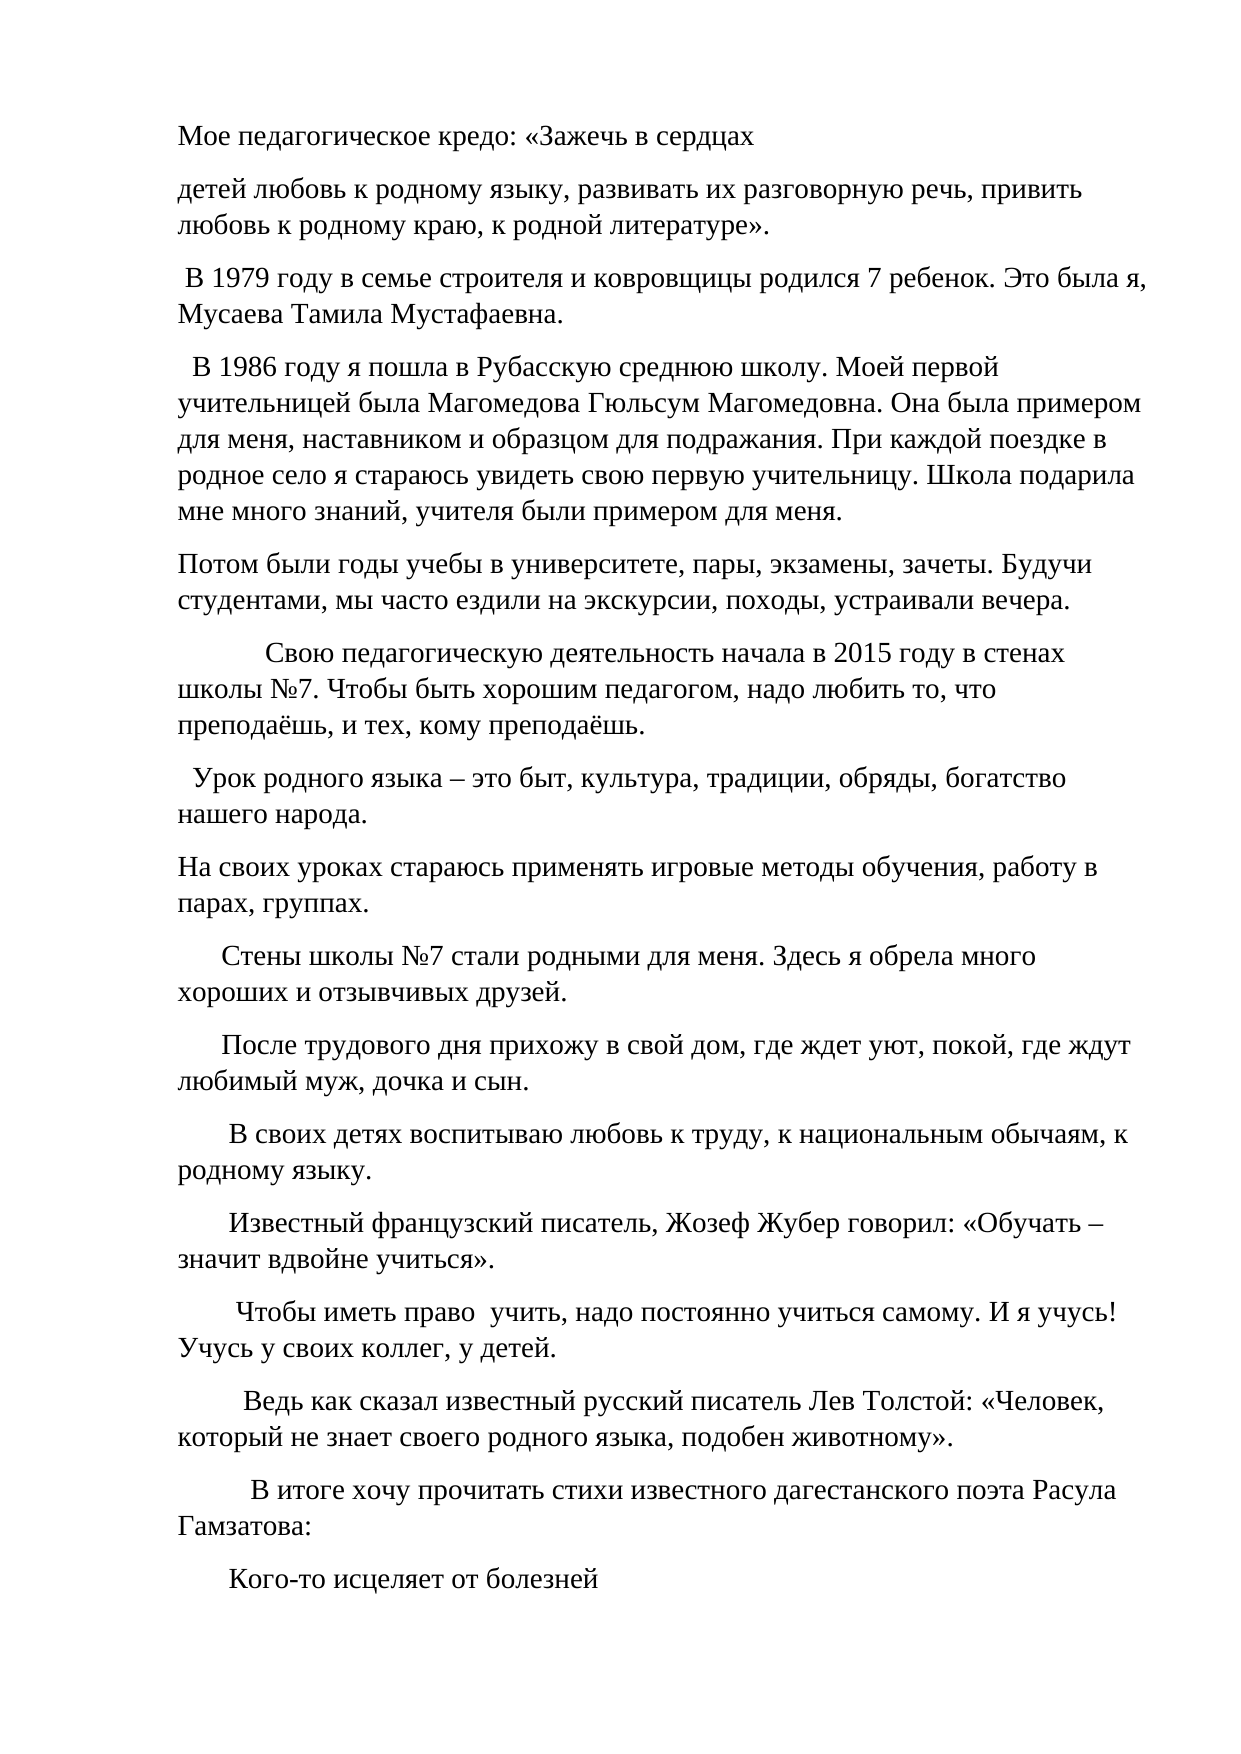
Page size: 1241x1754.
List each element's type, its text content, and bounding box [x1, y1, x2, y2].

text Чтобы иметь право учить, надо постоянно учиться самому. И я учусь! Учусь у своих коллег, у детей. [177, 1294, 1152, 1364]
text Свою педагогическую деятельность начала в 2015 году в стенах школы №7. Чтобы быть хорошим педагогом, надо любить то, что преподаёшь, и тех, кому преподаёшь. [177, 635, 1152, 741]
text Урок родного языка – это быт, культура, традиции, обряды, богатство нашего народа. [177, 760, 1152, 830]
text На своих уроках стараюсь применять игровые методы обучения, работу в парах, группах. [177, 849, 1152, 919]
text Стены школы №7 стали родными для меня. Здесь я обрела много хороших и отзывчивых друзей. [177, 938, 1152, 1008]
text Известный французский писатель, Жозеф Жубер говорил: «Обучать – значит вдвойне учиться». [177, 1205, 1152, 1275]
text Ведь как сказал известный русский писатель Лев Толстой: «Человек, который не знает своего родного языка, подобен животному». [177, 1383, 1152, 1453]
text В 1986 году я пошла в Рубасскую среднюю школу. Моей первой учительницей была Магомедова Гюльсум Магомедовна. Она была примером для меня, наставником и образцом для подражания. При каждой поездке в родное село я стараюсь увидеть свою первую учительницу. Школа подарила мне много знаний, учителя были примером для меня. [177, 349, 1152, 527]
text В итоге хочу прочитать стихи известного дагестанского поэта Расула Гамзатова: [177, 1472, 1152, 1542]
text детей любовь к родному языку, развивать их разговорную речь, привить любовь к родному краю, к родной литературе». [177, 171, 1152, 241]
text Потом были годы учебы в университете, пары, экзамены, зачеты. Будучи студентами, мы часто ездили на экскурсии, походы, устраивали вечера. [177, 546, 1152, 616]
text В своих детях воспитываю любовь к труду, к национальным обычаям, к родному языку. [177, 1116, 1152, 1186]
text В 1979 году в семье строителя и ковровщицы родился 7 ребенок. Это была я, Мусаева Тамила Мустафаевна. [177, 260, 1152, 329]
text Мое педагогическое кредо: «Зажечь в сердцах [177, 118, 1152, 152]
text Кого-то исцеляет от болезней [177, 1561, 1152, 1594]
text После трудового дня прихожу в свой дом, где ждет уют, покой, где ждут любимый муж, дочка и сын. [177, 1027, 1152, 1097]
